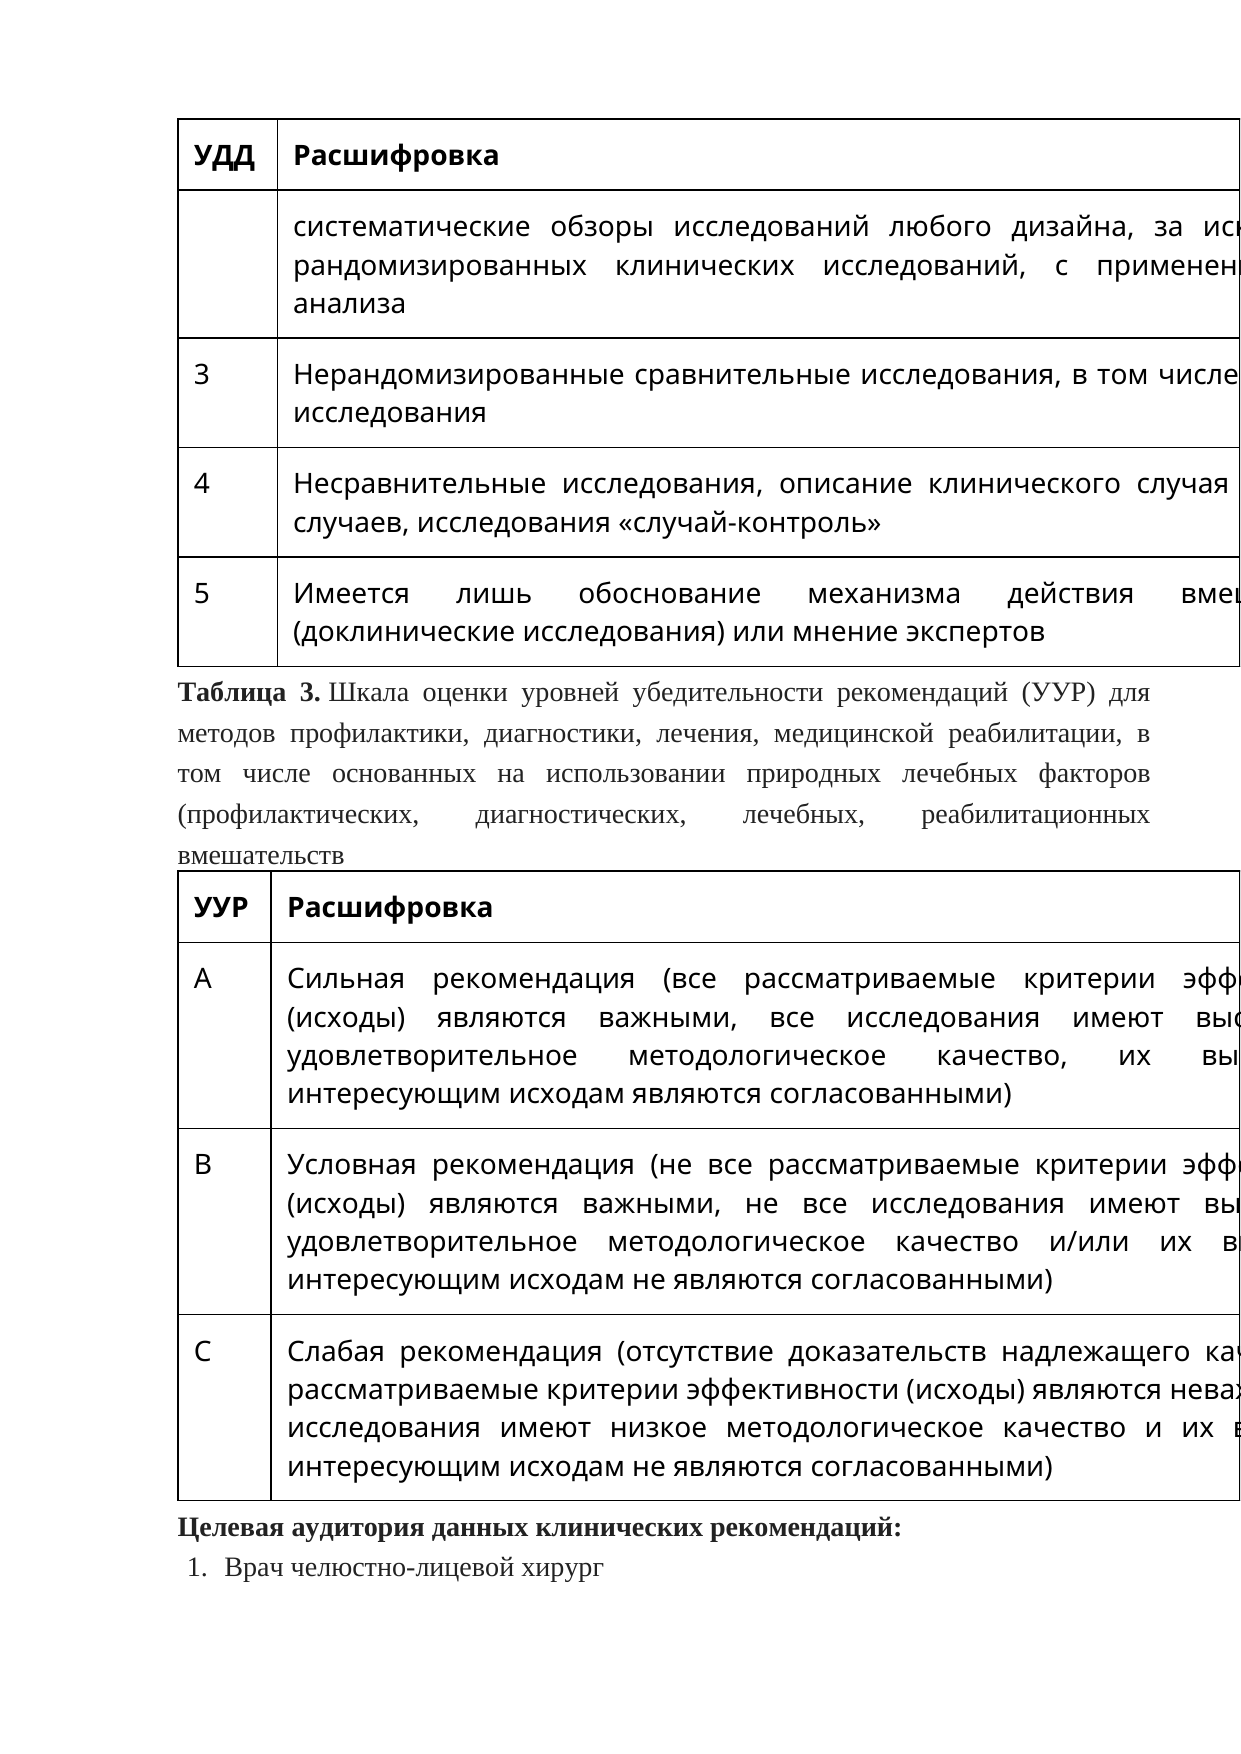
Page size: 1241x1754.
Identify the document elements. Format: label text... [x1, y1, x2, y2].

list Врач челюстно-лицевой хирург [187, 1542, 1152, 1583]
table_header УДД [179, 120, 277, 189]
table_cell Условная рекомендация (не все рассматриваемые критерии эффективности (исходы) являются важными, не все исследования имеют высокое или удовлетворительное методологическое качество и/или их выводы по интересующим исходам не являются согласованными) [272, 1129, 1239, 1314]
table_cell Несравнительные исследования, описание клинического случая или серии случаев, исследования «случай-контроль» [278, 448, 1239, 556]
table_cell Сильная рекомендация (все рассматриваемые критерии эффективности (исходы) являются важными, все исследования имеют высокое или удовлетворительное методологическое качество, их выводы по интересующим исходам являются согласованными) [272, 943, 1239, 1127]
table_cell Нерандомизированные сравнительные исследования, в том числе когортные исследования [278, 339, 1239, 447]
text Целевая аудитория данных клинических рекомендаций: [177, 1501, 1152, 1542]
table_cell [278, 191, 1239, 337]
table_header Расшифровка [272, 872, 1239, 941]
table_cell B [179, 1129, 270, 1314]
table_cell Слабая рекомендация (отсутствие доказательств надлежащего качества (все рассматриваемые критерии эффективности (исходы) являются неважными, все исследования имеют низкое методологическое качество и их выводы по интересующим исходам не являются согласованными) [272, 1315, 1239, 1500]
text Таблица 3. Шкала оценки уровней убедительности рекомендаций (УУР) для методов профилактики, диагностики, лечения, медицинской реабилитации, в том числе основанных на использовании природных лечебных факторов (профилактических, диагностических, лечебных, реабилитационных вмешательств [177, 667, 1152, 870]
table_cell 2 [179, 191, 277, 337]
table_header Расшифровка [278, 120, 1239, 189]
table_cell Имеется лишь обоснование механизма действия вмешательства (доклинические исследования) или мнение экспертов [278, 558, 1239, 666]
table_cell 5 [179, 558, 277, 666]
table_cell 3 [179, 339, 277, 447]
table_cell C [179, 1315, 270, 1500]
table_header УУР [179, 872, 270, 941]
table_cell A [179, 943, 270, 1127]
table_cell 4 [179, 448, 277, 556]
